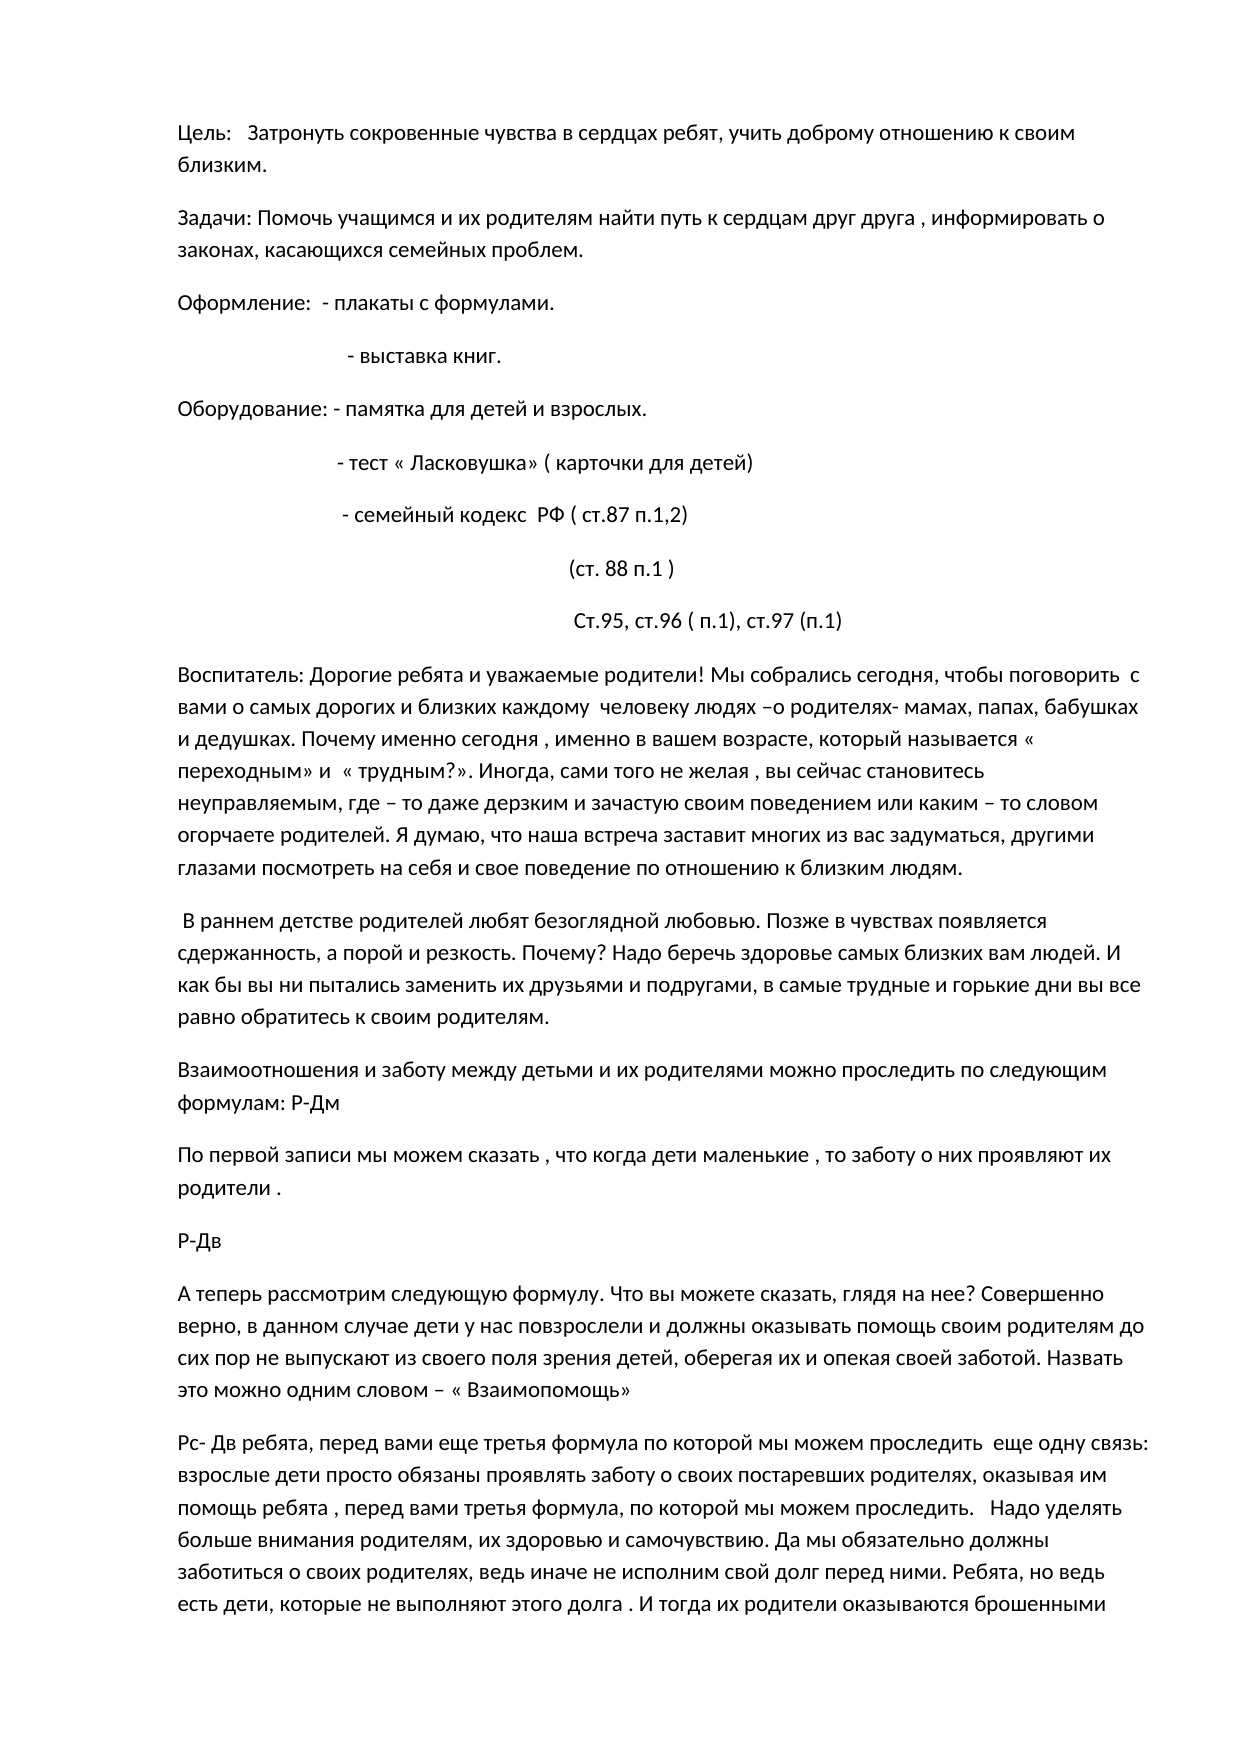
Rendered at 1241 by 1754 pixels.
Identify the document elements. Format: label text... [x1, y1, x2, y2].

text - тест « Ласковушка» ( карточки для детей) [177, 448, 1152, 476]
text Воспитатель: Дорогие ребята и уважаемые родители! Мы собрались сегодня, чтобы поговорить с вами о самых дорогих и близких каждому человеку людях –о родителях- мамах, папах, бабушках и дедушках. Почему именно сегодня , именно в вашем возрасте, который называется « переходным» и « трудным?». Иногда, сами того не желая , вы сейчас становитесь неуправляемым, где – то даже дерзким и зачастую своим поведением или каким – то словом огорчаете родителей. Я думаю, что наша встреча заставит многих из вас задуматься, другими глазами посмотреть на себя и свое поведение по отношению к близким людям. [177, 660, 1152, 881]
text Ст.95, ст.96 ( п.1), ст.97 (п.1) [177, 607, 1152, 635]
text - выставка книг. [177, 342, 1152, 369]
text Оформление: - плакаты с формулами. [177, 288, 1152, 317]
text Цель: Затронуть сокровенные чувства в сердцах ребят, учить доброму отношению к своим близким. [177, 118, 1152, 178]
text Задачи: Помочь учащимся и их родителям найти путь к сердцам друг друга , информировать о законах, касающихся семейных проблем. [177, 203, 1152, 263]
text В раннем детстве родителей любят безоглядной любовью. Позже в чувствах появляется сдержанность, а порой и резкость. Почему? Надо беречь здоровье самых близких вам людей. И как бы вы ни пытались заменить их друзьями и подругами, в самые трудные и горькие дни вы все равно обратитесь к своим родителям. [177, 906, 1152, 1030]
text А теперь рассмотрим следующую формулу. Что вы можете сказать, глядя на нее? Совершенно верно, в данном случае дети у нас повзрослели и должны оказывать помощь своим родителям до сих пор не выпускают из своего поля зрения детей, оберегая их и опекая своей заботой. Назвать это можно одним словом – « Взаимопомощь» [177, 1279, 1152, 1403]
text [177, 1428, 1152, 1617]
text Взаимоотношения и заботу между детьми и их родителями можно проследить по следующим формулам: Р-Дм [177, 1055, 1152, 1116]
text Р-Дв [177, 1226, 1152, 1254]
text По первой записи мы можем сказать , что когда дети маленькие , то заботу о них проявляют их родители . [177, 1141, 1152, 1201]
text Оборудование: - памятка для детей и взрослых. [177, 394, 1152, 423]
text (ст. 88 п.1 ) [177, 554, 1152, 582]
text - семейный кодекс РФ ( ст.87 п.1,2) [177, 501, 1152, 529]
